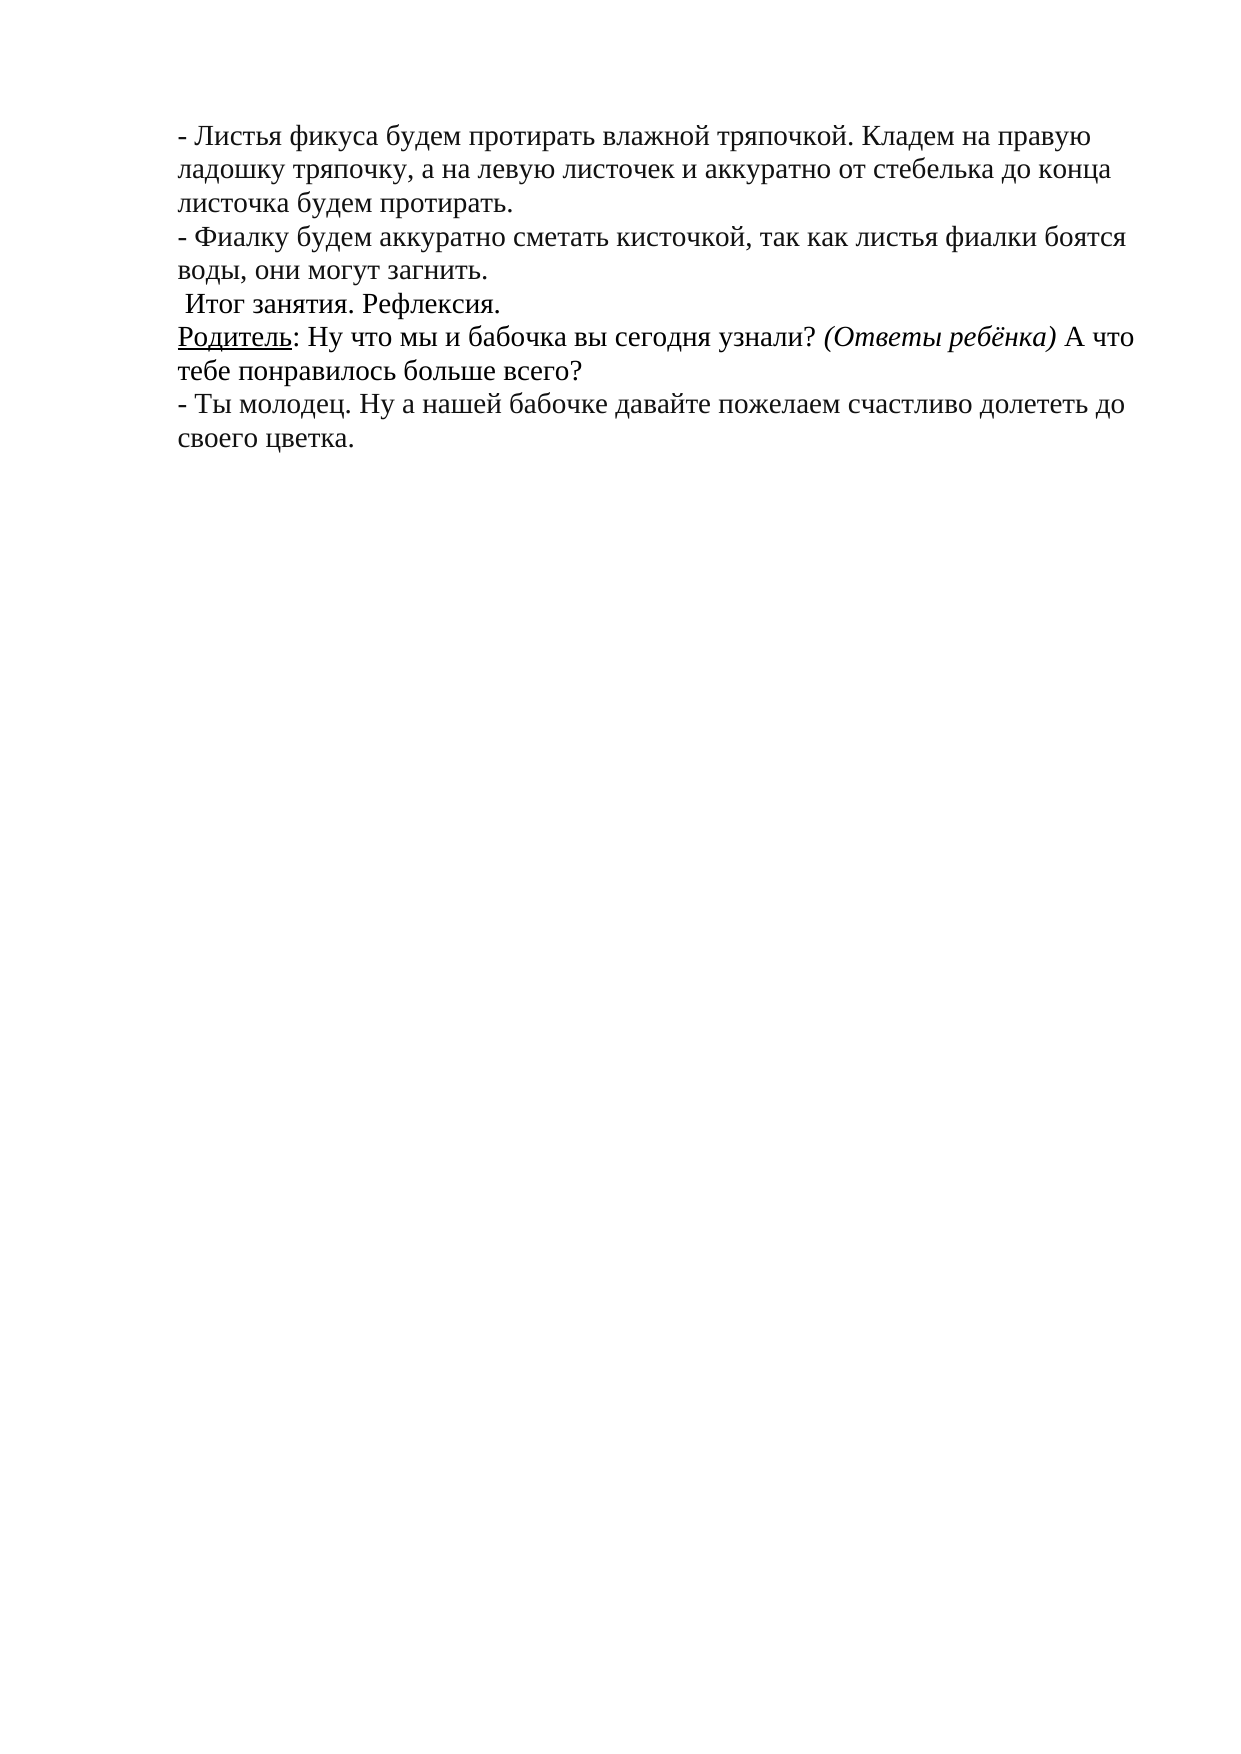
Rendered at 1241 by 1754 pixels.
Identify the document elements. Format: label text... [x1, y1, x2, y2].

text - Ты молодец. Ну а нашей бабочке давайте пожелаем счастливо долететь до своего цветка. [177, 386, 1152, 453]
text - Листья фикуса будем протирать влажной тряпочкой. Кладем на правую ладошку тряпочку, а на левую листочек и аккуратно от стебелька до конца листочка будем протирать. [177, 118, 1152, 219]
text - Фиалку будем аккуратно сметать кисточкой, так как листья фиалки боятся воды, они могут загнить. [177, 219, 1152, 286]
text Родитель: Ну что мы и бабочка вы сегодня узнали? (Ответы ребёнка) А что тебе понравилось больше всего? [177, 319, 1152, 386]
text Итог занятия. Рефлексия. [177, 286, 1152, 319]
